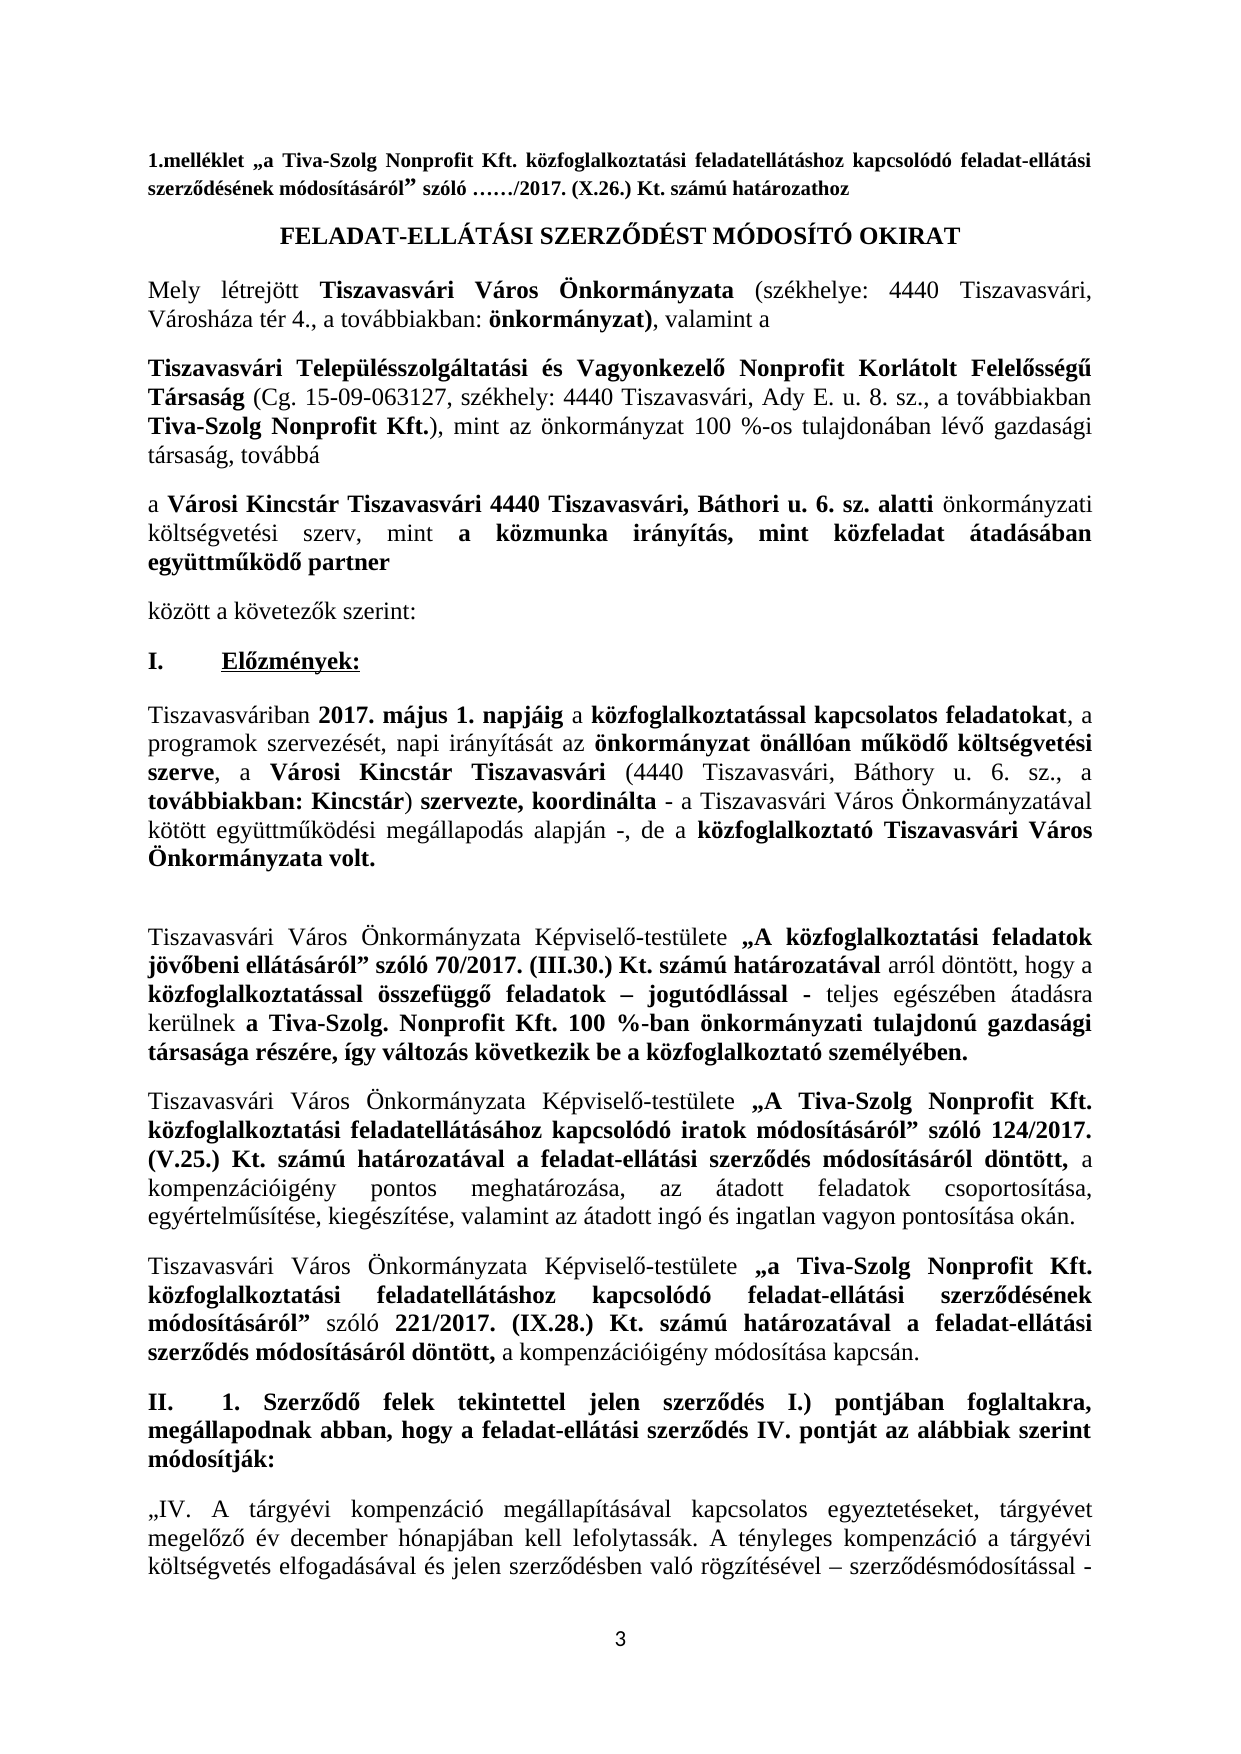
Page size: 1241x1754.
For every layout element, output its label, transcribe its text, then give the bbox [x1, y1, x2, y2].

text Tiszavasvári Város Önkormányzata Képviselő-testülete „A Tiva-Szolg Nonprofit Kft. közfoglalkoztatási feladatellátásához kapcsolódó iratok módosításáról” szóló 124/2017. (V.25.) Kt. számú határozatával a feladat-ellátási szerződés módosításáról döntött, a kompenzációigény pontos meghatározása, az átadott feladatok csoportosítása, egyértelműsítése, kiegészítése, valamint az átadott ingó és ingatlan vagyon pontosítása okán. [148, 1086, 1093, 1230]
text között a követezők szerint: [148, 596, 1093, 625]
text Tiszavasvári Város Önkormányzata Képviselő-testülete „A közfoglalkoztatási feladatok jövőbeni ellátásáról” szóló 70/2017. (III.30.) Kt. számú határozatával arról döntött, hogy a közfoglalkoztatással összefüggő feladatok – jogutódlással - teljes egészében átadásra kerülnek a Tiva-Szolg. Nonprofit Kft. 100 %-ban önkormányzati tulajdonú gazdasági társasága részére, így változás következik be a közfoglalkoztató személyében. [148, 922, 1093, 1066]
text 1.melléklet „a Tiva-Szolg Nonprofit Kft. közfoglalkoztatási feladatellátáshoz kapcsolódó feladat-ellátási szerződésének módosításáról” szóló ……/2017. (X.26.) Kt. számú határozathoz [148, 148, 1093, 200]
text Tiszavasvári Településszolgáltatási és Vagyonkezelő Nonprofit Korlátolt Felelősségű Társaság (Cg. 15-09-063127, székhely: 4440 Tiszavasvári, Ady E. u. 8. sz., a továbbiakban Tiva-Szolg Nonprofit Kft.), mint az önkormányzat 100 %-os tulajdonában lévő gazdasági társaság, továbbá [148, 353, 1093, 468]
text Tiszavasváriban 2017. május 1. napjáig a közfoglalkoztatással kapcsolatos feladatokat, a programok szervezését, napi irányítását az önkormányzat önállóan működő költségvetési szerve, a Városi Kincstár Tiszavasvári (4440 Tiszavasvári, Báthory u. 6. sz., a továbbiakban: Kincstár) szervezte, koordinálta - a Tiszavasvári Város Önkormányzatával kötött együttműködési megállapodás alapján -, de a közfoglalkoztató Tiszavasvári Város Önkormányzata volt. [148, 700, 1093, 872]
list Előzmények: [148, 646, 1093, 675]
text a Városi Kincstár Tiszavasvári 4440 Tiszavasvári, Báthori u. 6. sz. alatti önkormányzati költségvetési szerv, mint a közmunka irányítás, mint közfeladat átadásában együttműködő partner [148, 489, 1093, 576]
list 1. Szerződő felek tekintettel jelen szerződés I.) pontjában foglaltakra, megállapodnak abban, hogy a feladat-ellátási szerződés IV. pontját az alábbiak szerint módosítják: [148, 1387, 1093, 1473]
text Mely létrejött Tiszavasvári Város Önkormányzata (székhelye: 4440 Tiszavasvári, Városháza tér 4., a továbbiakban: önkormányzat), valamint a [148, 275, 1093, 333]
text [148, 1494, 1093, 1580]
text FELADAT-ELLÁTÁSI SZERZŐDÉST MÓDOSÍTÓ OKIRAT [148, 221, 1093, 250]
text Tiszavasvári Város Önkormányzata Képviselő-testülete „a Tiva-Szolg Nonprofit Kft. közfoglalkoztatási feladatellátáshoz kapcsolódó feladat-ellátási szerződésének módosításáról” szóló 221/2017. (IX.28.) Kt. számú határozatával a feladat-ellátási szerződés módosításáról döntött, a kompenzációigény módosítása kapcsán. [148, 1251, 1093, 1366]
